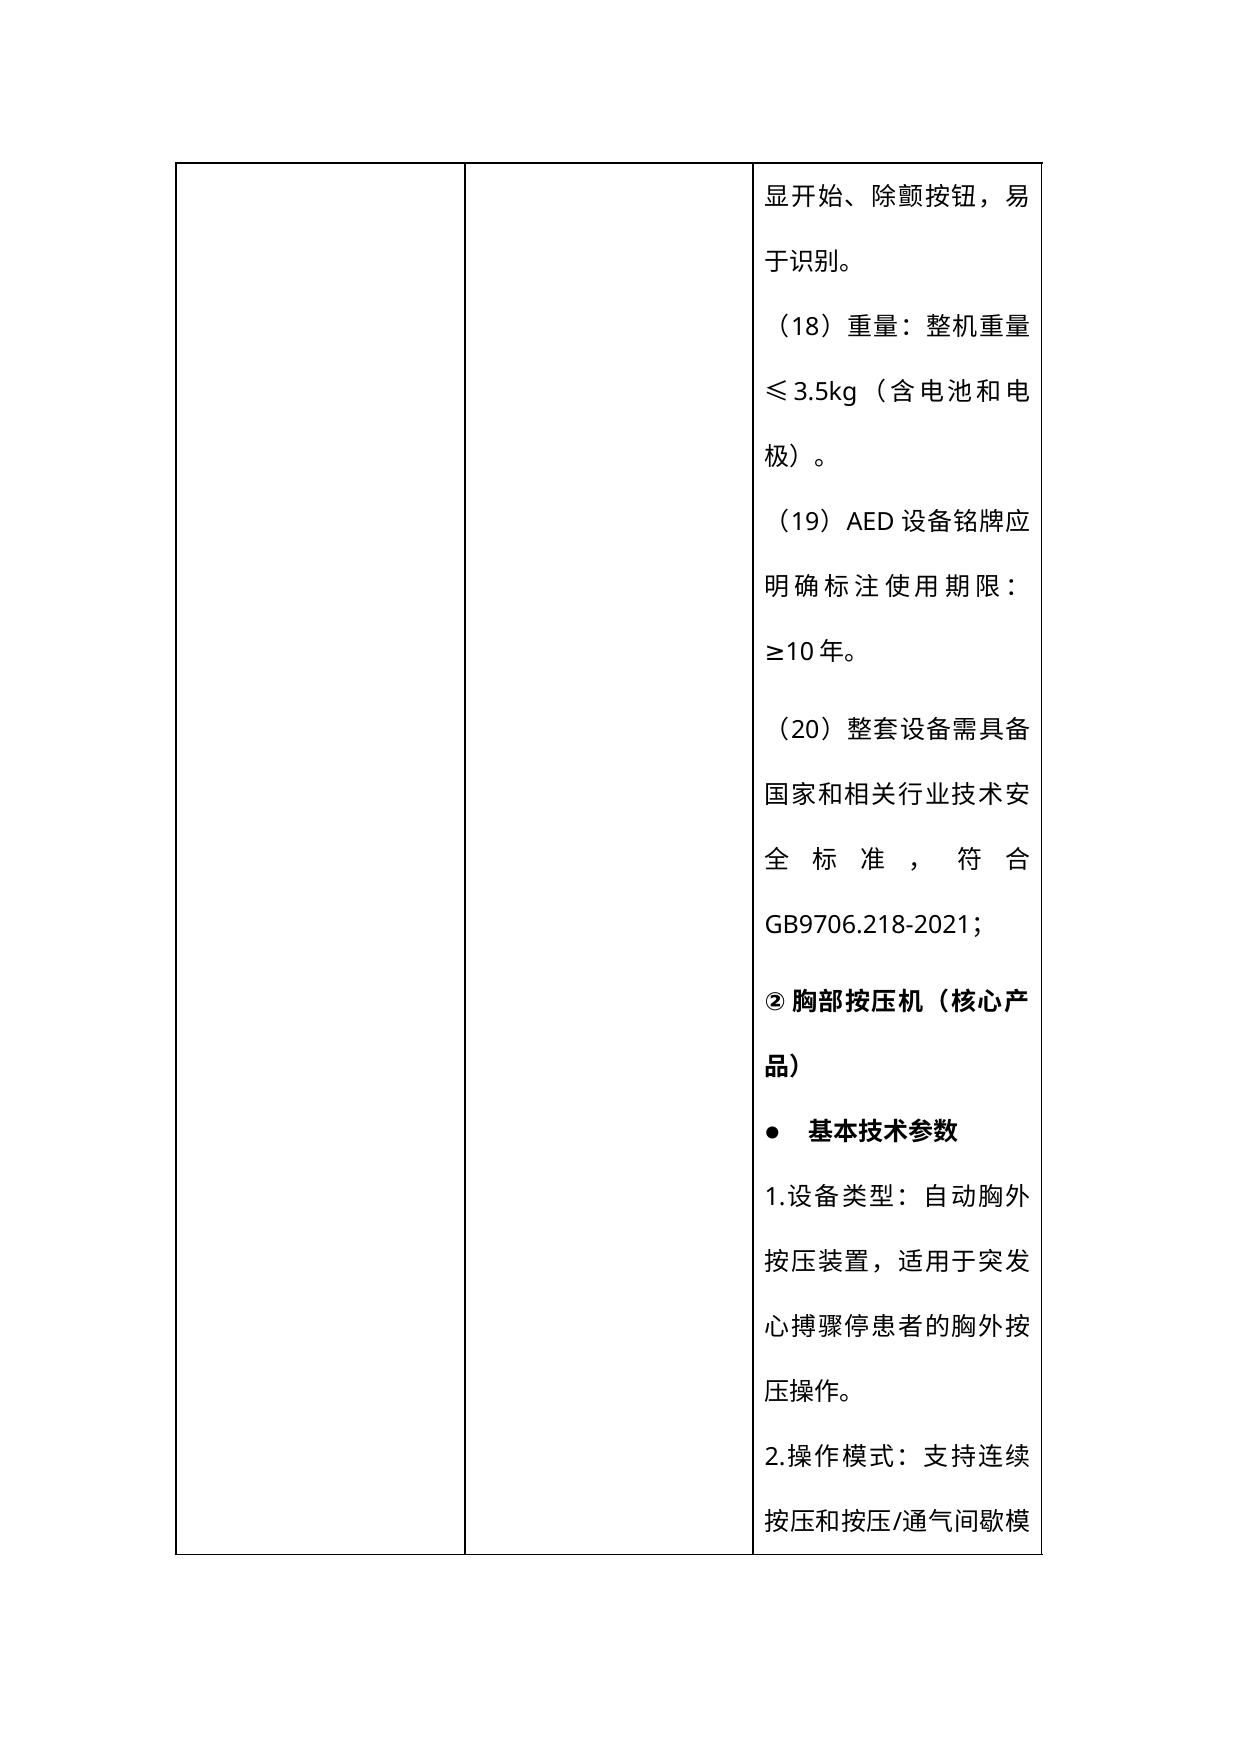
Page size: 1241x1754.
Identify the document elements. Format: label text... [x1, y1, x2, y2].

table_cell [466, 164, 752, 1553]
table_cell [754, 164, 1041, 1553]
table_cell 1 [177, 164, 464, 1553]
